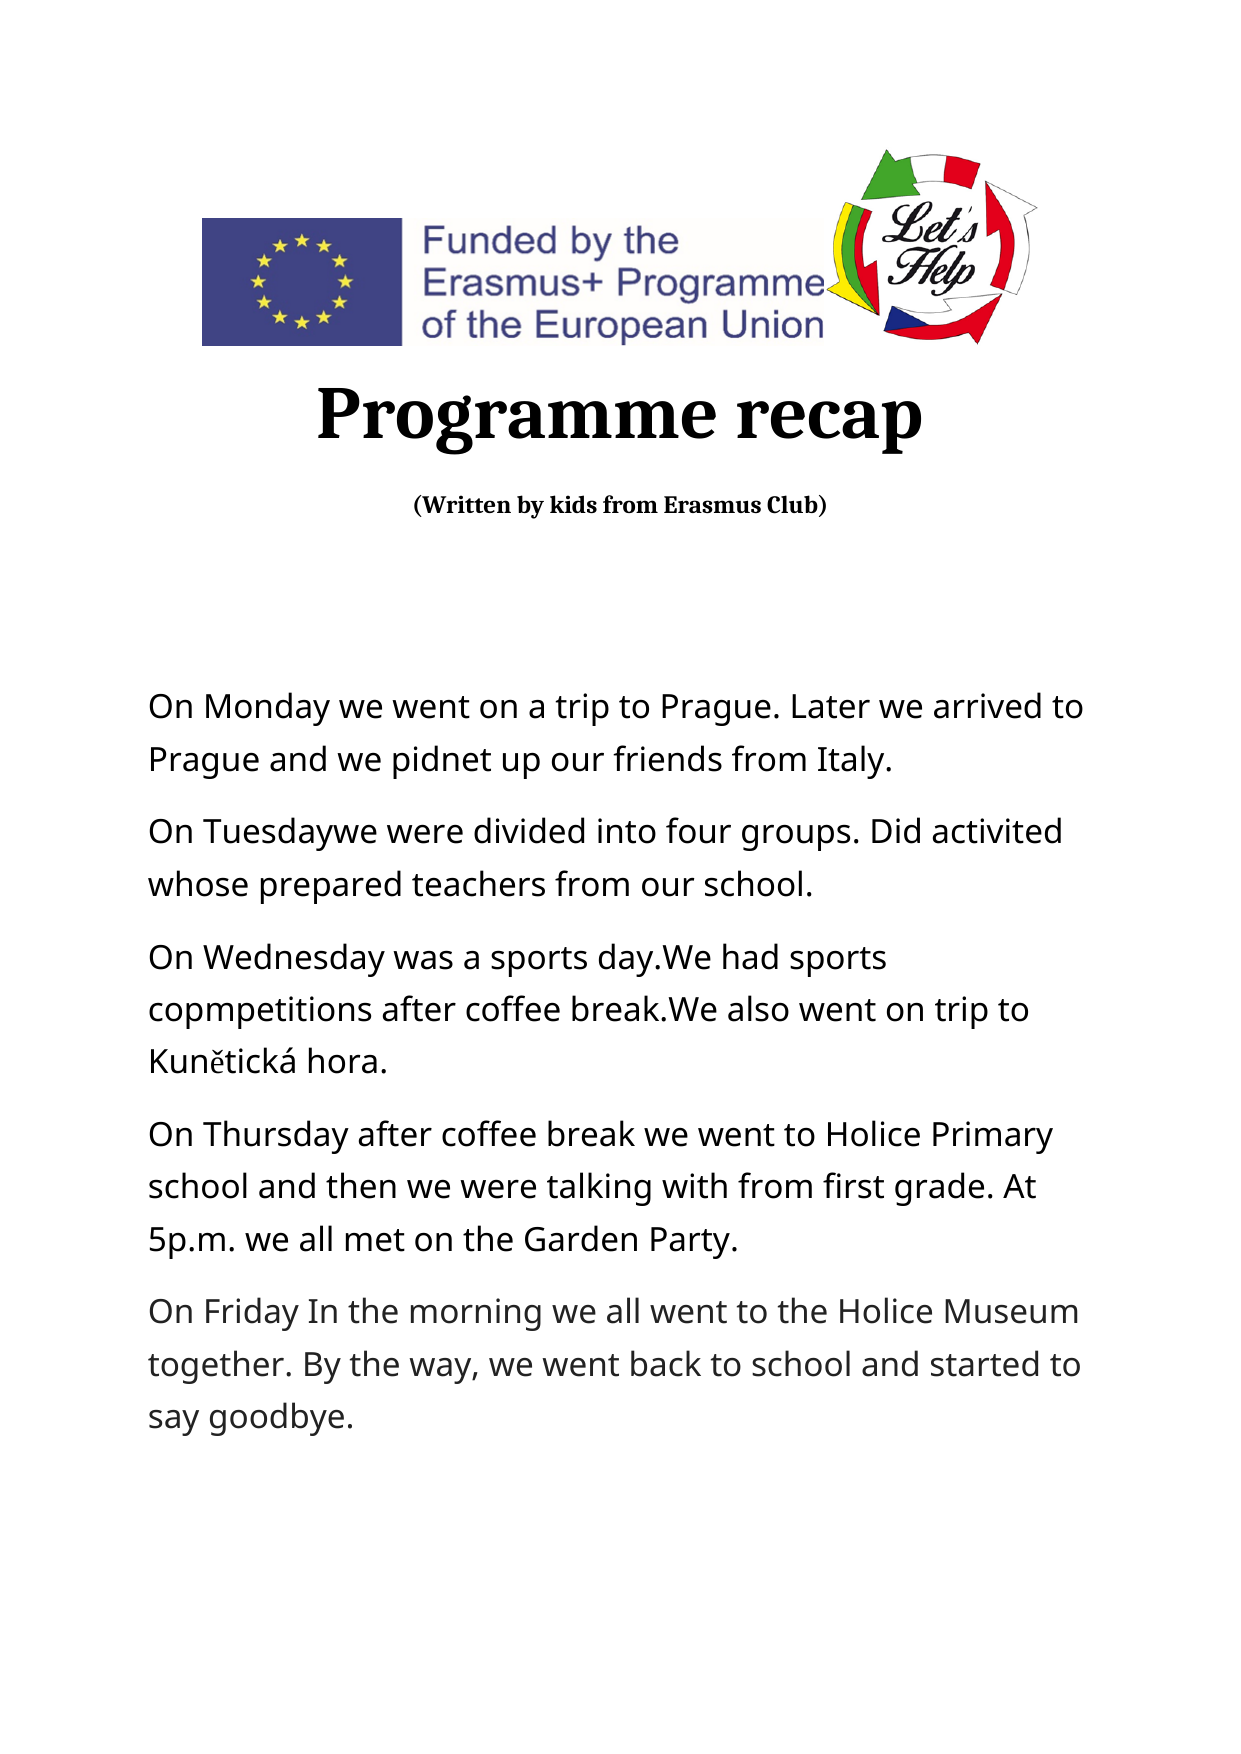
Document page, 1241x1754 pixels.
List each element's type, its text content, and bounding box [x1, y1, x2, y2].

text On Tuesdaywe were divided into four groups. Did activited whose prepared teachers from our school. [148, 808, 1093, 906]
picture [202, 147, 1039, 346]
text On Thursday after coffee break we went to Holice Primary school and then we were talking with from first grade. At 5p.m. we all met on the Garden Party. [148, 1111, 1093, 1261]
text On Wednesday was a sports day.We had sports copmpetitions after coffee break.We also went on trip to Kunětická hora. [148, 933, 1093, 1083]
text Programme recap [148, 371, 1093, 457]
text On Friday In the morning we all went to the Holice Museum together. By the way, we went back to school and started to say goodbye. [148, 1288, 1093, 1438]
text (Written by kids from Erasmus Club) [148, 491, 1093, 520]
text On Monday we went on a trip to Prague. Later we arrived to Prague and we pidnet up our friends from Italy. [148, 683, 1093, 781]
